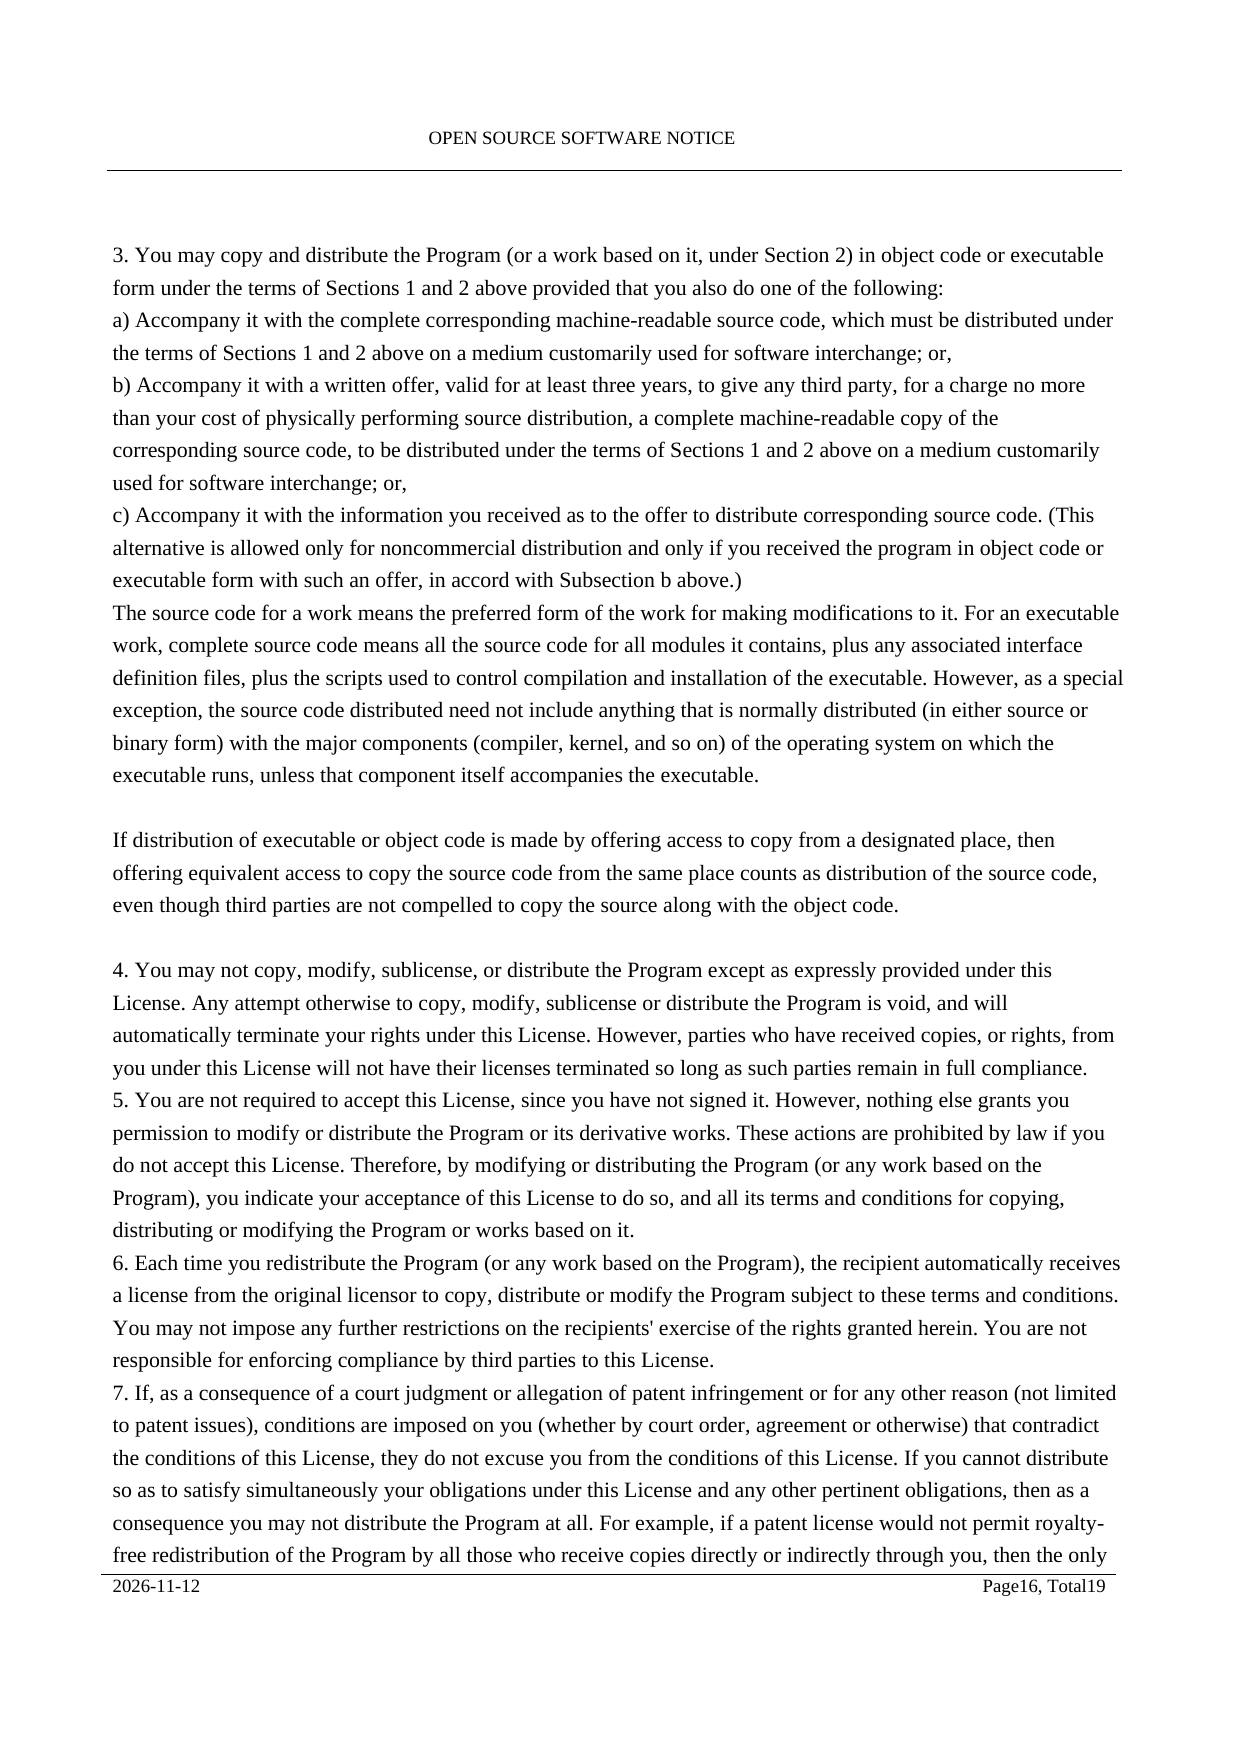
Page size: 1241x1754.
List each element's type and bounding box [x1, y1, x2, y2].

text [112, 206, 1128, 1571]
